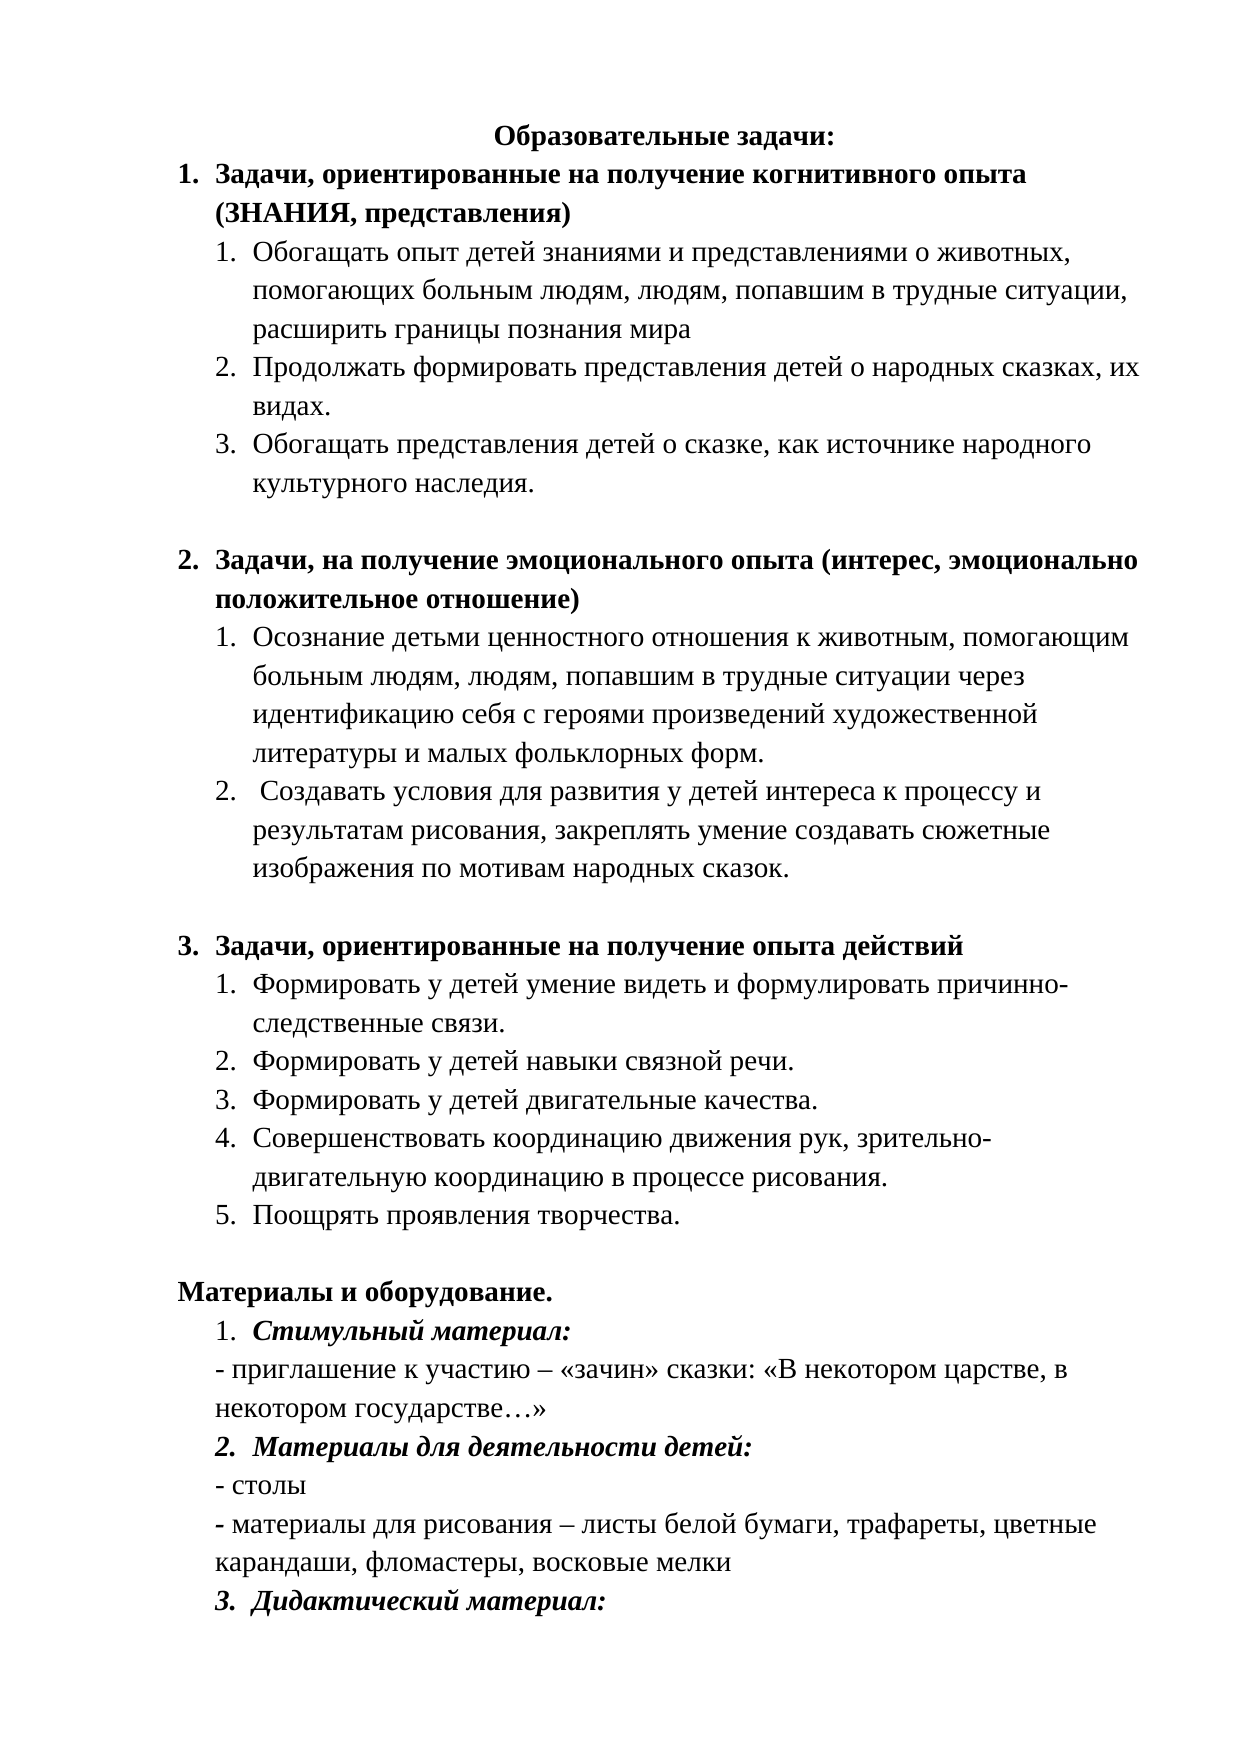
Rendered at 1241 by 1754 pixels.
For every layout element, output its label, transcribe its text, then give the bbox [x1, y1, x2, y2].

list Обогащать опыт детей знаниями и представлениями о животных, помогающих больным людям, людям, попавшим в трудные ситуации, расширить границы познания мира [215, 234, 1152, 344]
list Задачи, ориентированные на получение опыта действий [177, 928, 1152, 961]
text - материалы для рисования – листы белой бумаги, трафареты, цветные карандаши, фломастеры, восковые мелки [215, 1506, 1152, 1578]
list Формировать у детей двигательные качества. [215, 1082, 1152, 1115]
list Стимульный материал: [215, 1313, 1152, 1347]
list Задачи, на получение эмоционального опыта (интерес, эмоционально положительное отношение) [177, 542, 1152, 614]
list Задачи, ориентированные на получение когнитивного опыта (ЗНАНИЯ, представления) [177, 157, 1152, 229]
text - приглашение к участию – «зачин» сказки: «В некотором царстве, в некотором государстве…» [215, 1352, 1152, 1424]
list Осознание детьми ценностного отношения к животным, помогающим больным людям, людям, попавшим в трудные ситуации через идентификацию себя с героями произведений художественной литературы и малых фольклорных форм. [215, 619, 1152, 768]
list Совершенствовать координацию движения рук, зрительно-двигательную координацию в процессе рисования. [215, 1120, 1152, 1192]
list Формировать у детей навыки связной речи. [215, 1043, 1152, 1077]
text - столы [215, 1467, 1152, 1501]
text Образовательные задачи: [177, 118, 1152, 152]
list Продолжать формировать представления детей о народных сказках, их видах. [215, 349, 1152, 421]
list Дидактический материал: [215, 1583, 1152, 1616]
list Формировать у детей умение видеть и формулировать причинно-следственные связи. [215, 966, 1152, 1038]
list Материалы для деятельности детей: [215, 1429, 1152, 1462]
list Обогащать представления детей о сказке, как источнике народного культурного наследия. [215, 426, 1152, 499]
text Материалы и оборудование. [177, 1274, 1152, 1308]
list Создавать условия для развития у детей интереса к процессу и результатам рисования, закреплять умение создавать сюжетные изображения по мотивам народных сказок. [215, 773, 1152, 884]
list Поощрять проявления творчества. [215, 1197, 1152, 1231]
